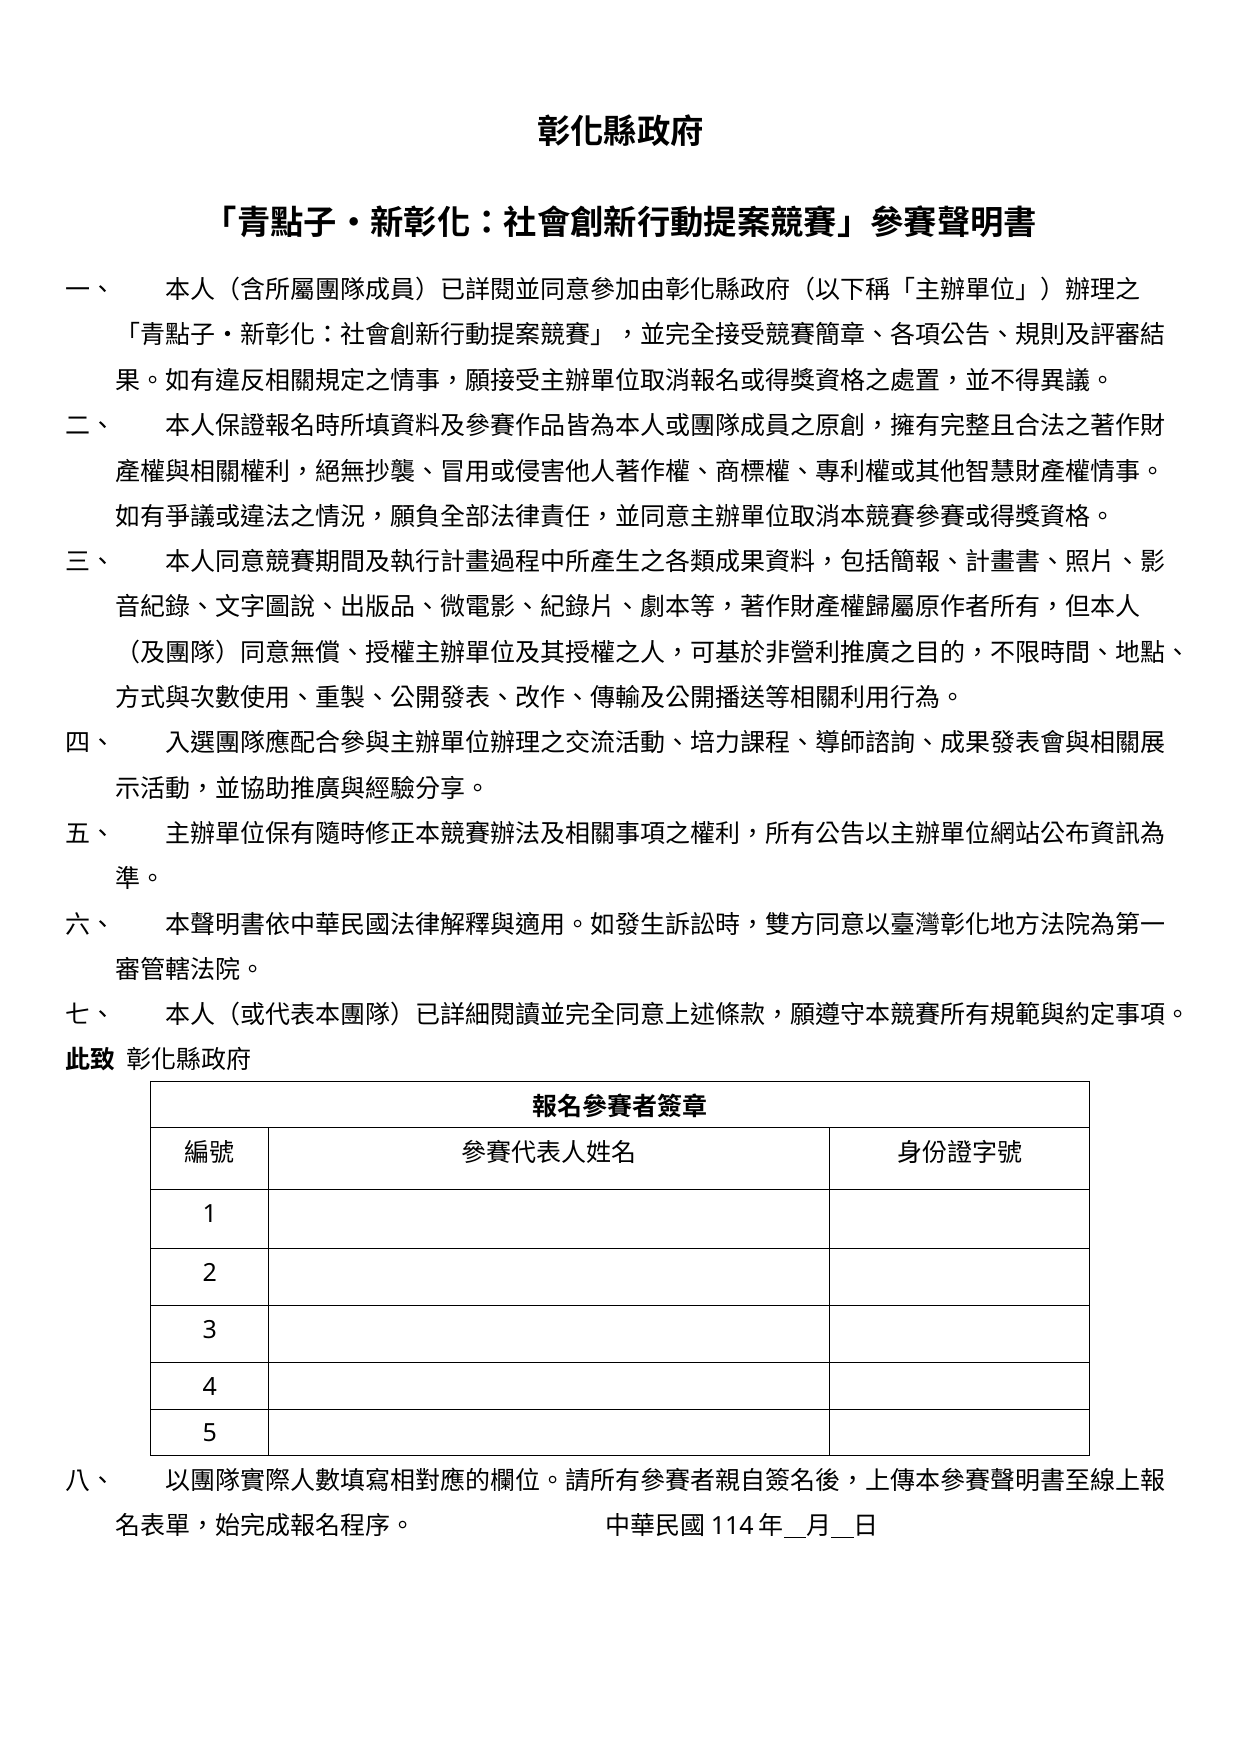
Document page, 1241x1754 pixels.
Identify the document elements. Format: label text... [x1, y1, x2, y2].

table_cell [269, 1363, 829, 1408]
list 主辦單位保有隨時修正本競賽辦法及相關事項之權利，所有公告以主辦單位網站公布資訊為準。 [65, 809, 1175, 899]
table_cell 4 [151, 1363, 268, 1408]
list 本人（或代表本團隊）已詳細閱讀並完全同意上述條款，願遵守本競賽所有規範與約定事項。 [65, 990, 1175, 1036]
list 以團隊實際人數填寫相對應的欄位。請所有參賽者親自簽名後，上傳本參賽聲明書至線上報名表單，始完成報名程序。 中華民國114年 月 日 [65, 1456, 1175, 1546]
table_cell [269, 1190, 829, 1247]
table_cell [269, 1249, 829, 1305]
table_cell [830, 1363, 1089, 1408]
table_cell [830, 1410, 1089, 1455]
table_cell 2 [151, 1249, 268, 1305]
table_cell 5 [151, 1410, 268, 1455]
list 入選團隊應配合參與主辦單位辦理之交流活動、培力課程、導師諮詢、成果發表會與相關展示活動，並協助推廣與經驗分享。 [65, 718, 1175, 809]
table_cell 參賽代表人姓名 [269, 1128, 829, 1189]
text 此致 彰化縣政府 [65, 1036, 1175, 1081]
list 本人保證報名時所填資料及參賽作品皆為本人或團隊成員之原創，擁有完整且合法之著作財產權與相關權利，絕無抄襲、冒用或侵害他人著作權、商標權、專利權或其他智慧財產權情事。如有爭議或違法之情況，願負全部法律責任，並同意主辦單位取消本競賽參賽或得獎資格。 [65, 401, 1175, 537]
table_cell 1 [151, 1190, 268, 1247]
text 彰化縣政府 [65, 84, 1175, 174]
list 本人（含所屬團隊成員）已詳閱並同意參加由彰化縣政府（以下稱「主辦單位」）辦理之「青點子‧新彰化：社會創新行動提案競賽」，並完全接受競賽簡章、各項公告、規則及評審結果。如有違反相關規定之情事，願接受主辦單位取消報名或得獎資格之處置，並不得異議。 [65, 265, 1175, 401]
table_cell [830, 1249, 1089, 1305]
table_cell 身份證字號 [830, 1128, 1089, 1189]
list 本聲明書依中華民國法律解釋與適用。如發生訴訟時，雙方同意以臺灣彰化地方法院為第一審管轄法院。 [65, 899, 1175, 990]
table_cell [830, 1190, 1089, 1247]
table_header 報名參賽者簽章 [151, 1082, 1089, 1127]
table_cell 3 [151, 1306, 268, 1362]
list 本人同意競賽期間及執行計畫過程中所產生之各類成果資料，包括簡報、計畫書、照片、影音紀錄、文字圖說、出版品、微電影、紀錄片、劇本等，著作財產權歸屬原作者所有，但本人（及團隊）同意無償、授權主辦單位及其授權之人，可基於非營利推廣之目的，不限時間、地點、方式與次數使用、重製、公開發表、改作、傳輸及公開播送等相關利用行為。 [65, 537, 1175, 718]
table_cell [269, 1410, 829, 1455]
table_cell 編號 [151, 1128, 268, 1189]
table_cell [830, 1306, 1089, 1362]
text 「青點子‧新彰化：社會創新行動提案競賽」參賽聲明書 [65, 174, 1175, 265]
table_cell [269, 1306, 829, 1362]
